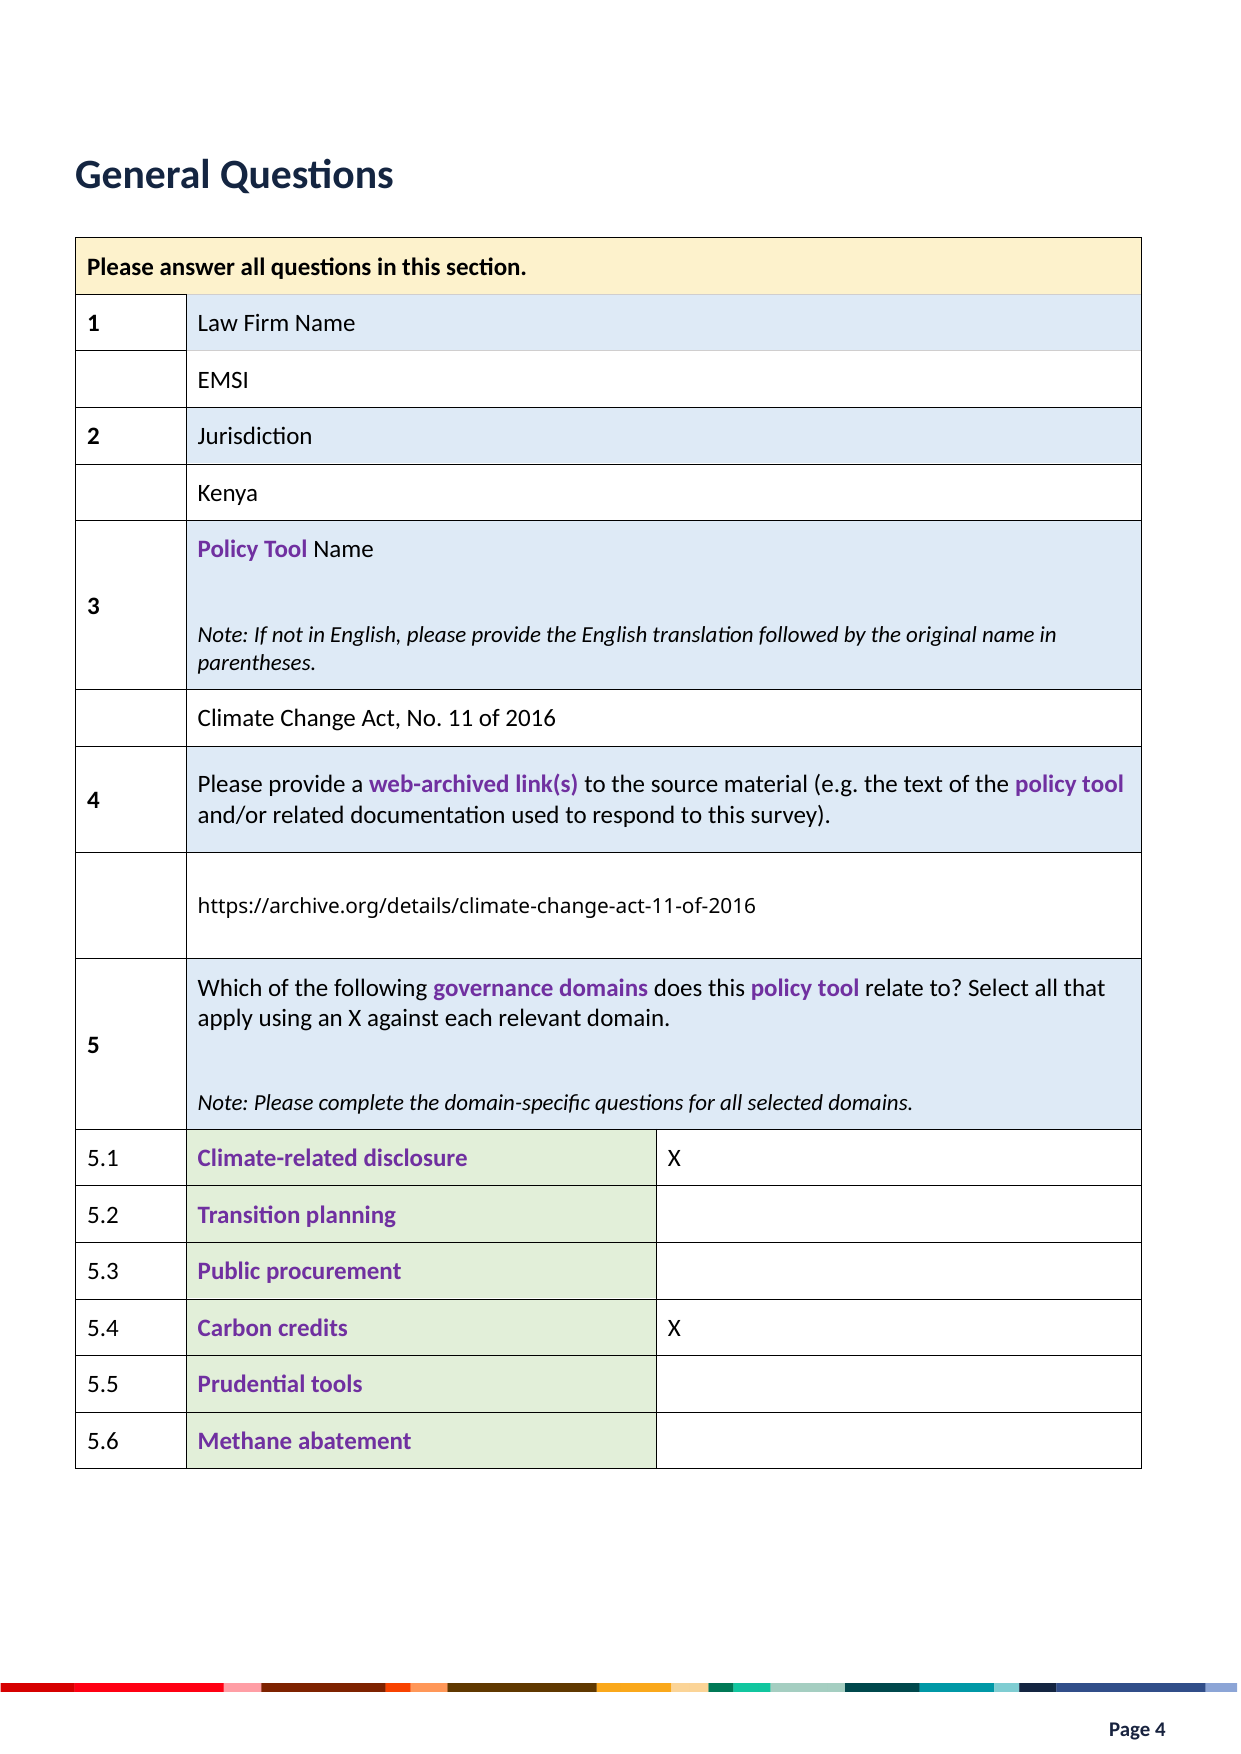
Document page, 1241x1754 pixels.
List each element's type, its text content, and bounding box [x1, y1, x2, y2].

table_cell [76, 690, 186, 746]
table_cell [657, 1413, 1141, 1468]
table_cell 3 [76, 521, 186, 689]
table_cell 5.6 [76, 1413, 186, 1468]
table_cell 2 [76, 408, 186, 463]
table_cell [657, 1356, 1141, 1412]
table_cell Climate Change Act, No. 11 of 2016 [187, 690, 1141, 746]
table_cell 5.3 [76, 1243, 186, 1298]
table_cell Methane abatement [187, 1413, 656, 1468]
table_cell 5.5 [76, 1356, 186, 1412]
table_cell [76, 351, 186, 407]
table_cell Climate-related disclosure [187, 1130, 656, 1185]
table_cell Public procurement [187, 1243, 656, 1298]
table_cell EMSI [187, 351, 1141, 407]
table_cell Kenya [187, 465, 1141, 520]
table_cell Which of the following governance domains does this policy tool relate to? Select all that apply using an X against each relevant domain. Note: Please complete the domain-specific questions for all selected domains. [187, 959, 1141, 1129]
table_cell Law Firm Name [187, 295, 1141, 350]
table_cell Please provide a web-archived link(s) to the source material (e.g. the text of the policy tool and/or related documentation used to respond to this survey). [187, 747, 1141, 852]
table_cell 5.1 [76, 1130, 186, 1185]
table_cell [76, 853, 186, 958]
table_cell X [657, 1300, 1141, 1355]
table_cell 4 [76, 747, 186, 852]
table_cell [76, 465, 186, 520]
table_cell Jurisdiction [187, 408, 1141, 463]
picture [0, 1683, 1236, 1692]
table_header Please answer all questions in this section. [76, 238, 1141, 294]
table_cell Transition planning [187, 1186, 656, 1242]
table_cell 5 [76, 959, 186, 1129]
table_cell Carbon credits [187, 1300, 656, 1355]
table_cell Prudential tools [187, 1356, 656, 1412]
table_cell 1 [76, 295, 186, 350]
table_cell https://archive.org/details/climate-change-act-11-of-2016 [187, 853, 1141, 958]
subtitle General Questions [75, 148, 1165, 199]
table_cell [657, 1243, 1141, 1298]
table_cell 5.4 [76, 1300, 186, 1355]
table_cell 5.2 [76, 1186, 186, 1242]
table_cell [657, 1186, 1141, 1242]
table_cell Policy Tool Name Note: If not in English, please provide the English translation followed by the original name in parentheses. [187, 521, 1141, 689]
table_cell X [657, 1130, 1141, 1185]
